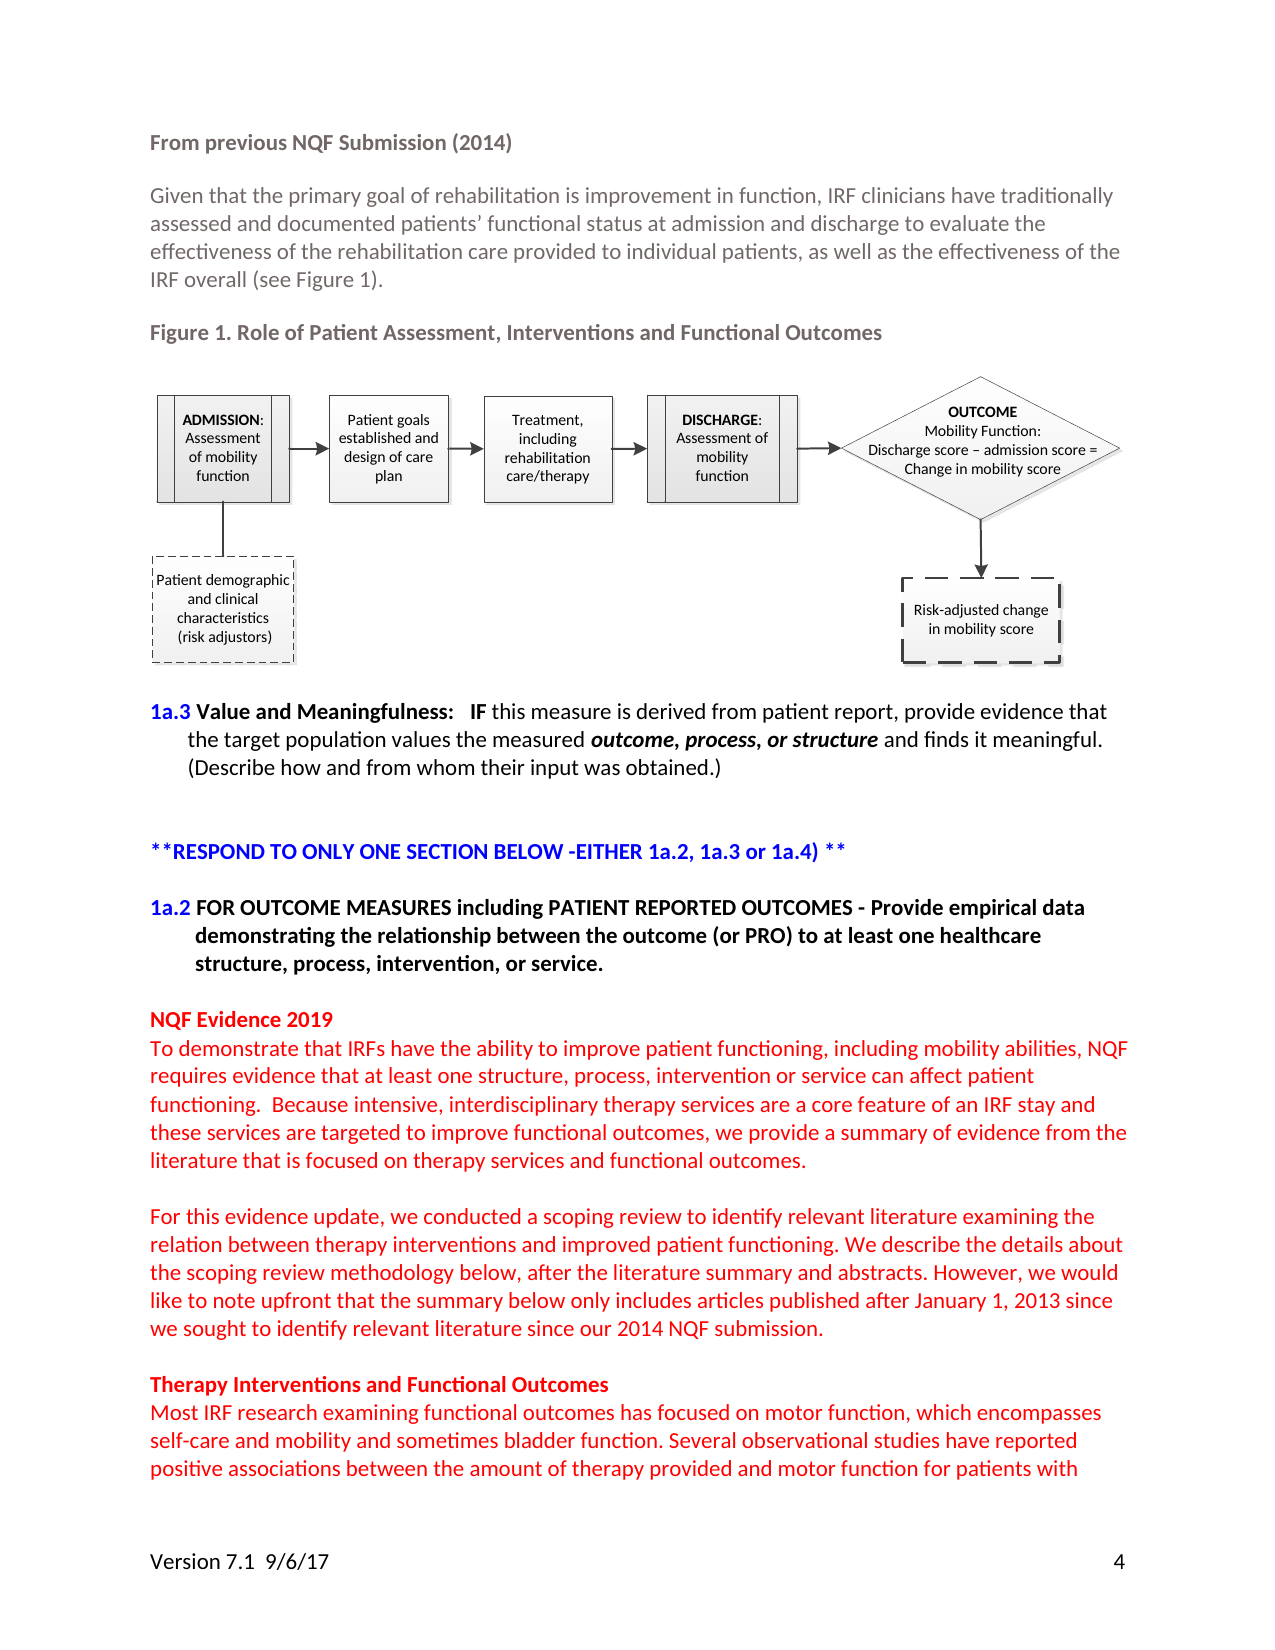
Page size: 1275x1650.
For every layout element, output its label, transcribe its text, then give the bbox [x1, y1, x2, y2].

text To demonstrate that IRFs have the ability to improve patient functioning, including mobility abilities, NQF requires evidence that at least one structure, process, intervention or service can affect patient functioning. Because intensive, interdisciplinary therapy services are a core feature of an IRF stay and these services are targeted to improve functional outcomes, we provide a summary of evidence from the literature that is focused on therapy services and functional outcomes. [150, 1034, 1144, 1174]
text For this evidence update, we conducted a scoping review to identify relevant literature examining the relation between therapy interventions and improved patient functioning. We describe the details about the scoping review methodology below, after the literature summary and abstracts. However, we would like to note upfront that the summary below only includes articles published after January 1, 2013 since we sought to identify relevant literature since our 2014 NQF submission. [150, 1202, 1144, 1342]
text Therapy Interventions and Functional Outcomes [150, 1370, 1125, 1398]
text 1a.3 Value and Meaningfulness: IF this measure is derived from patient report, provide evidence that the target population values the measured outcome, process, or structure and finds it meaningful. (Describe how and from whom their input was obtained.) [150, 697, 1110, 781]
text **RESPOND TO ONLY ONE SECTION BELOW -EITHER 1a.2, 1a.3 or 1a.4) ** [150, 837, 1125, 866]
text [150, 1398, 1125, 1482]
text From previous NQF Submission (2014) [150, 128, 1144, 156]
text Given that the primary goal of rehabilitation is improvement in function, IRF clinicians have traditionally assessed and documented patients’ functional status at admission and discharge to evaluate the effectiveness of the rehabilitation care provided to individual patients, as well as the effectiveness of the IRF overall (see Figure 1). [150, 181, 1144, 293]
text Figure 1. Role of Patient Assessment, Interventions and Functional Outcomes [150, 318, 1144, 346]
text 1a.2 FOR OUTCOME MEASURES including PATIENT REPORTED OUTCOMES - Provide empirical data demonstrating the relationship between the outcome (or PRO) to at least one healthcare structure, process, intervention, or service. [150, 893, 1125, 978]
text NQF Evidence 2019 [150, 1006, 1144, 1034]
